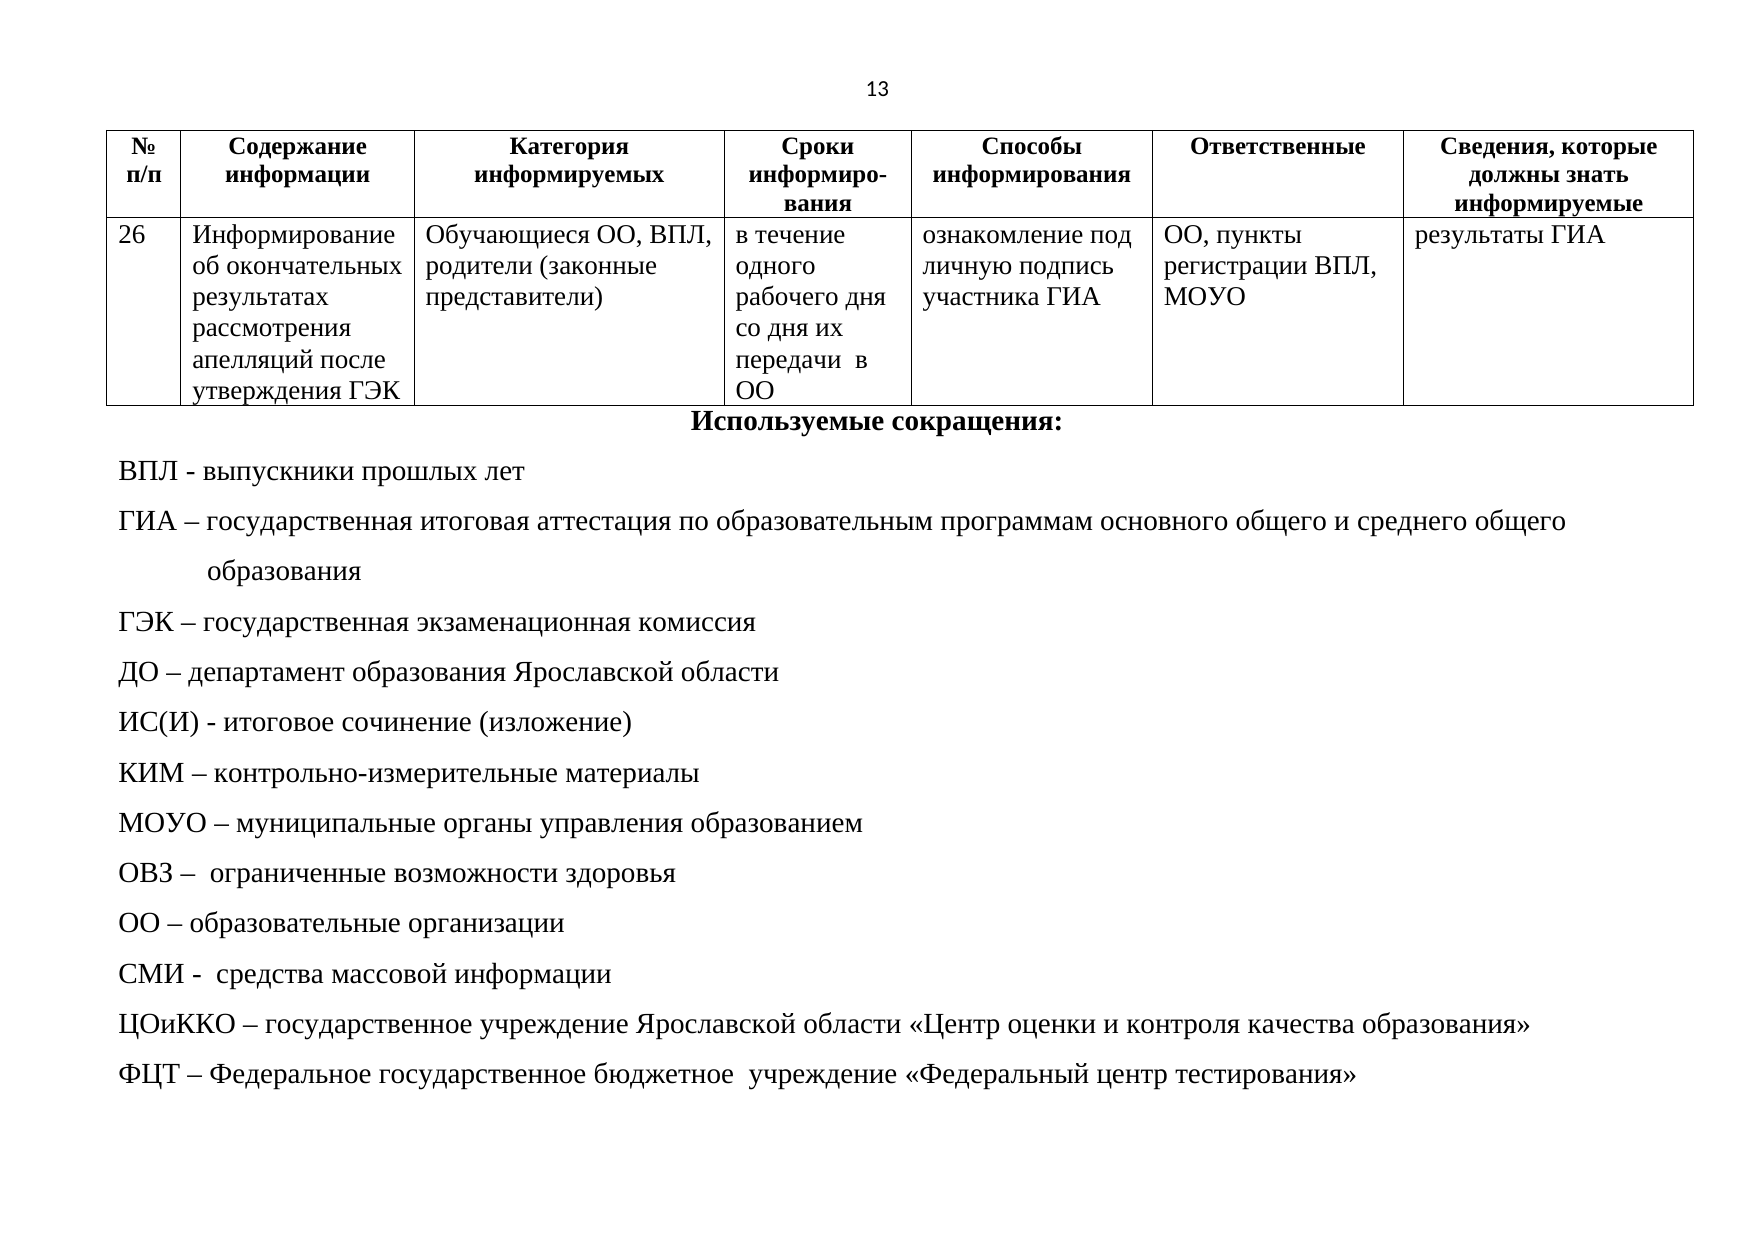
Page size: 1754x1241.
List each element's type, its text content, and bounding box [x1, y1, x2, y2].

text МОУО – муниципальные органы управления образованием [118, 805, 1636, 838]
text СМИ - средства массовой информации [118, 956, 1636, 989]
text ОВЗ – ограниченные возможности здоровья [118, 855, 1636, 889]
table_cell ОО, пункты регистрации ВПЛ, МОУО [1153, 218, 1403, 405]
table_cell результаты ГИА [1404, 218, 1693, 405]
text ИС(И) - итоговое сочинение (изложение) [118, 704, 1636, 738]
table_header Ответственные [1153, 131, 1403, 217]
text ОО – образовательные организации [118, 906, 1636, 939]
table_header Сведения, которые должны знать информируемые [1404, 131, 1693, 217]
text Используемые сокращения: [118, 406, 1636, 436]
table_cell ознакомление под личную подпись участника ГИА [912, 218, 1152, 405]
table_header Способы информирования [912, 131, 1152, 217]
table_cell 26 [107, 218, 180, 405]
text ГЭК – государственная экзаменационная комиссия [118, 604, 1636, 637]
table_header Сроки информиро-вания [725, 131, 911, 217]
table_header Содержание информации [181, 131, 414, 217]
table_header Категория информируемых [415, 131, 724, 217]
text ГИА – государственная итоговая аттестация по образовательным программам основного общего и среднего общего образования [118, 503, 1636, 587]
text ЦОиККО – государственное учреждение Ярославской области «Центр оценки и контроля качества образования» [118, 1006, 1636, 1040]
text ДО – департамент образования Ярославской области [118, 654, 1636, 688]
text КИМ – контрольно-измерительные материалы [118, 755, 1636, 788]
text ВПЛ - выпускники прошлых лет [118, 453, 1636, 486]
table_cell Информирование об окончательных результатах рассмотрения апелляций после утверждения ГЭК [181, 218, 414, 405]
text ФЦТ – Федеральное государственное бюджетное учреждение «Федеральный центр тестирования» [118, 1057, 1636, 1090]
table_cell Обучающиеся ОО, ВПЛ, родители (законные представители) [415, 218, 724, 405]
table_header № п/п [107, 131, 180, 217]
table_cell в течение одного рабочего дня со дня их передачи в ОО [725, 218, 911, 405]
